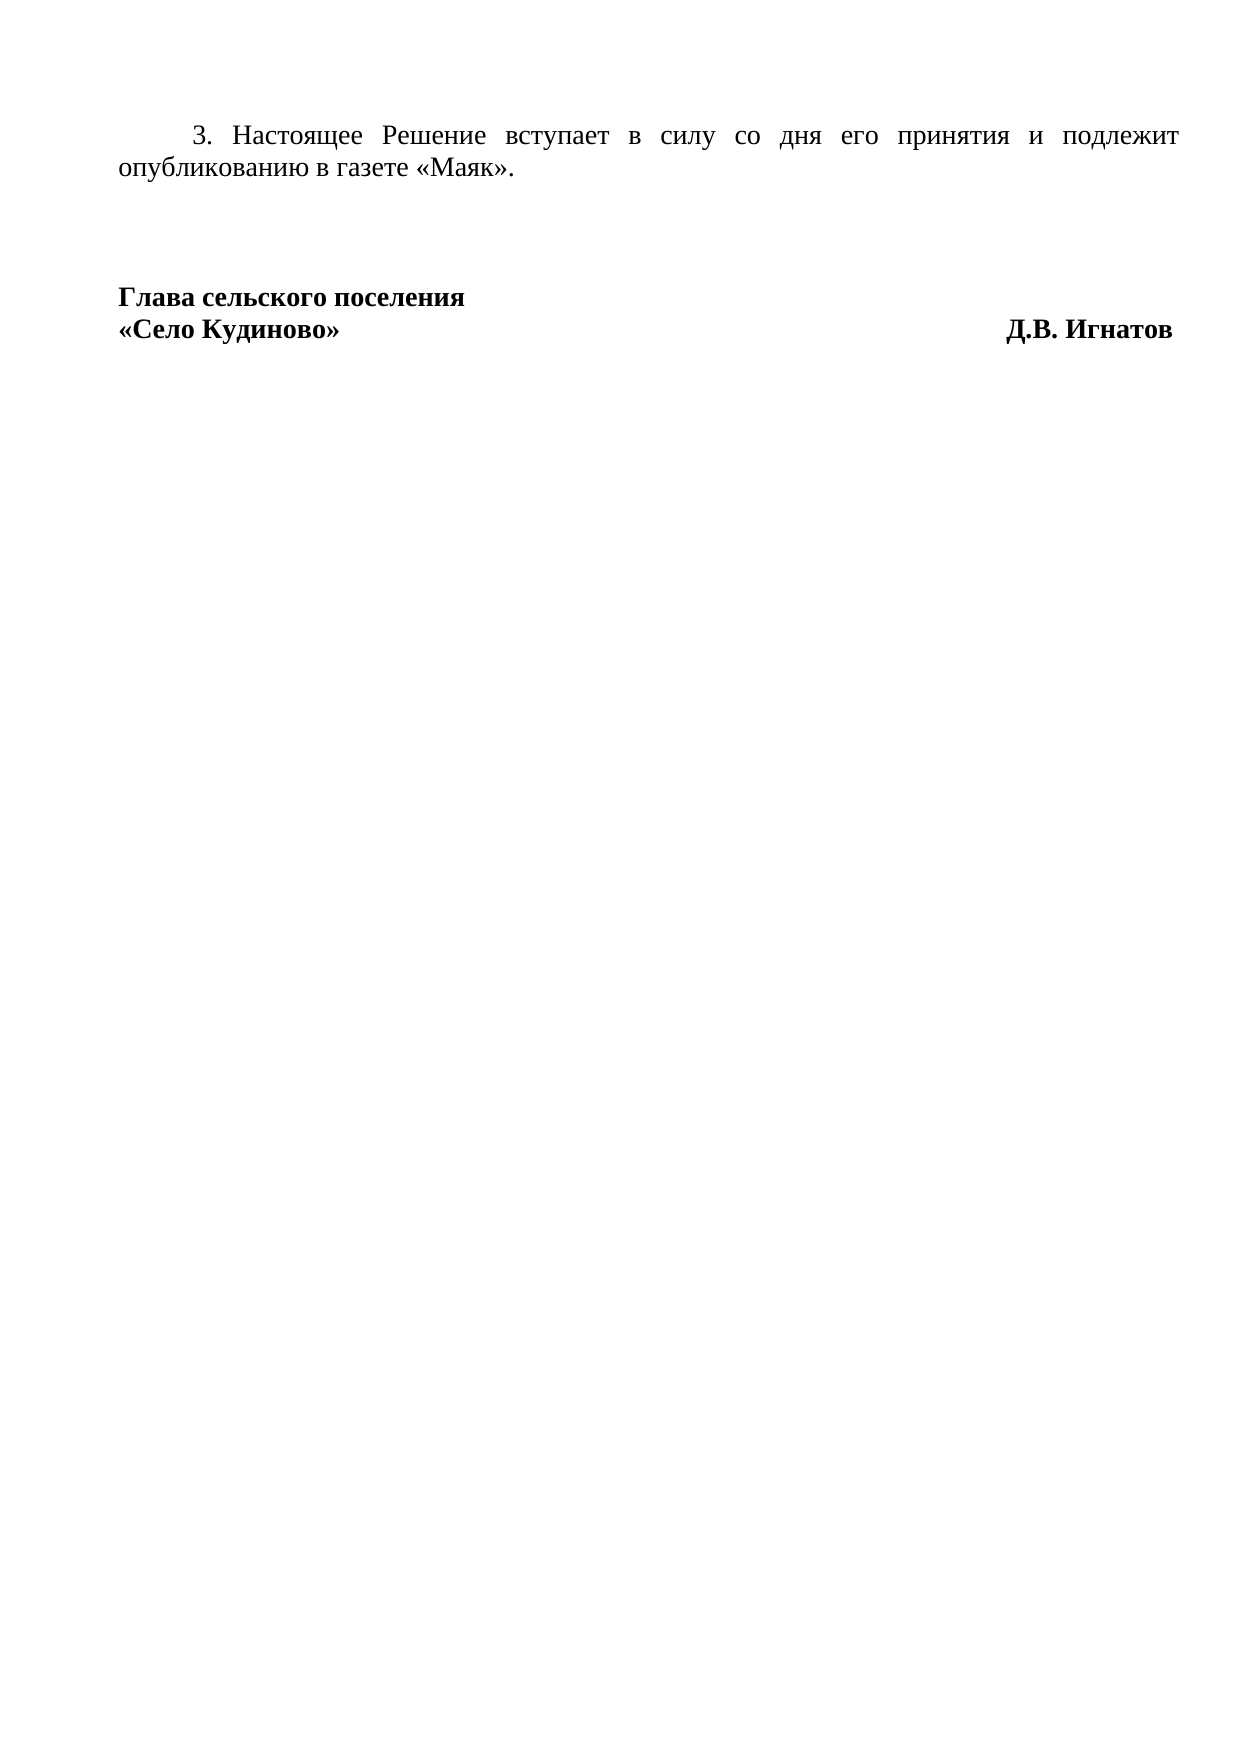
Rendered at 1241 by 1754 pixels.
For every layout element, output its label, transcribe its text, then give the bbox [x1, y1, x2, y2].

text Глава сельского поселения [118, 280, 1181, 312]
text 3. Настоящее Решение вступает в силу со дня его принятия и подлежит опубликованию в газете «Маяк». [118, 118, 1181, 183]
text «Село Кудиново» Д.В. Игнатов [118, 312, 1181, 345]
